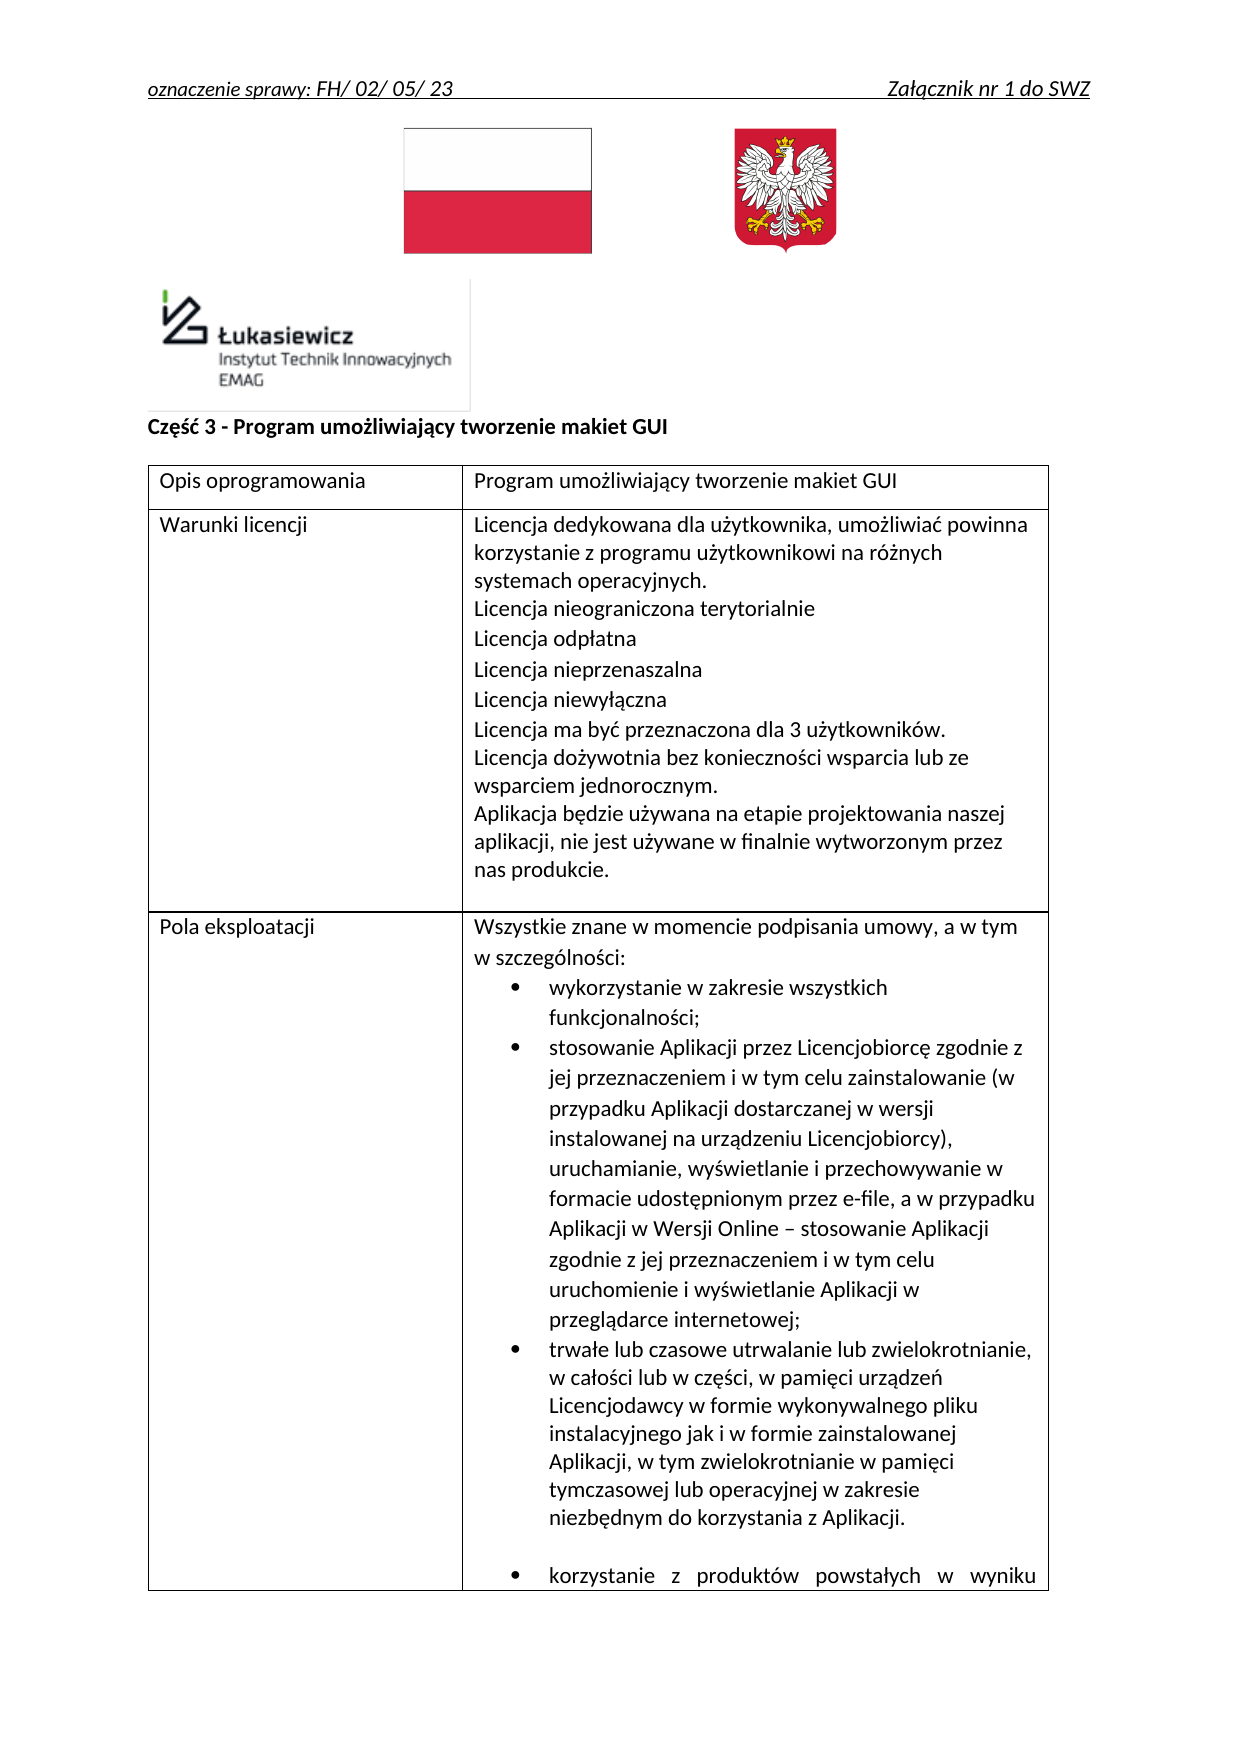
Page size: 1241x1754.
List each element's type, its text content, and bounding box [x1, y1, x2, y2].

picture [403, 127, 837, 254]
table_cell Pola eksploatacji [149, 913, 462, 1590]
table_cell Warunki licencji [149, 510, 462, 911]
picture [147, 279, 472, 413]
table_header Program umożliwiający tworzenie makiet GUI [463, 466, 1048, 509]
table_header Opis oprogramowania [149, 466, 462, 509]
table_cell Licencja dedykowana dla użytkownika, umożliwiać powinna korzystanie z programu użytkownikowi na różnych systemach operacyjnych. Licencja nieograniczona terytorialnie Licencja odpłatna Licencja nieprzenaszalna Licencja niewyłączna Licencja ma być przeznaczona dla 3 użytkowników. Licencja dożywotnia bez konieczności wsparcia lub ze wsparciem jednorocznym. Aplikacja będzie używana na etapie projektowania naszej aplikacji, nie jest używane w finalnie wytworzonym przez nas produkcie. [463, 510, 1048, 911]
text Część 3 - Program umożliwiający tworzenie makiet GUI [148, 412, 1093, 440]
